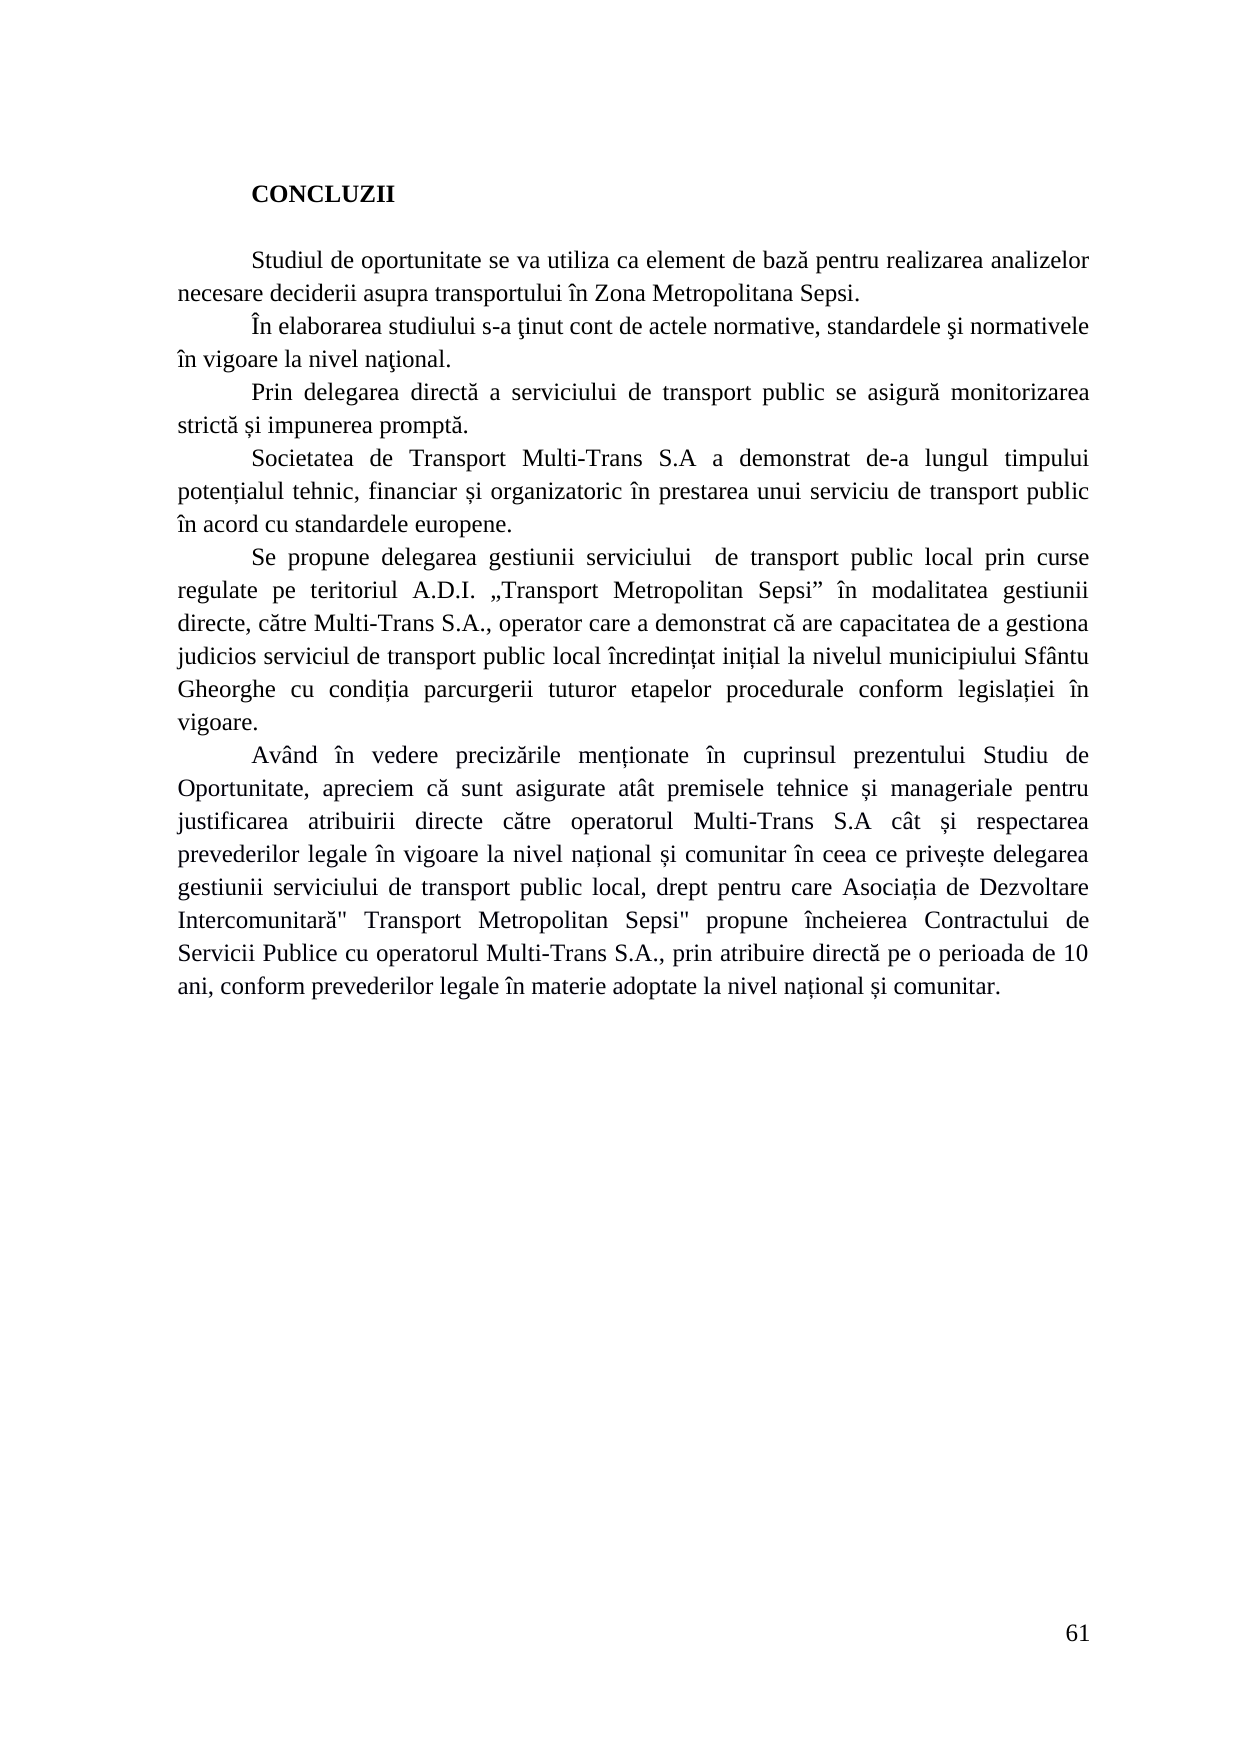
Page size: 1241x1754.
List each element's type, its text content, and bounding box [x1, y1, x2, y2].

text CONCLUZII [177, 179, 1090, 207]
text Prin delegarea directă a serviciului de transport public se asigură monitorizarea strictă și impunerea promptă. [177, 377, 1090, 439]
text Având în vedere precizările menționate în cuprinsul prezentului Studiu de Oportunitate, apreciem că sunt asigurate atât premisele tehnice și manageriale pentru justificarea atribuirii directe către operatorul Multi-Trans S.A cât și respectarea prevederilor legale în vigoare la nivel național și comunitar în ceea ce privește delegarea gestiunii serviciului de transport public local, drept pentru care Asociația de Dezvoltare Intercomunitară" Transport Metropolitan Sepsi" propune încheierea Contractului de Servicii Publice cu operatorul Multi-Trans S.A., prin atribuire directă pe o perioada de 10 ani, conform prevederilor legale în materie adoptate la nivel național și comunitar. [177, 740, 1090, 1000]
text Se propune delegarea gestiunii serviciului de transport public local prin curse regulate pe teritoriul A.D.I. „Transport Metropolitan Sepsi” în modalitatea gestiunii directe, către Multi-Trans S.A., operator care a demonstrat că are capacitatea de a gestiona judicios serviciul de transport public local încredințat inițial la nivelul municipiului Sfântu Gheorghe cu condiția parcurgerii tuturor etapelor procedurale conform legislației în vigoare. [177, 542, 1090, 736]
text În elaborarea studiului s-a ţinut cont de actele normative, standardele şi normativele în vigoare la nivel naţional. [177, 311, 1090, 373]
text Societatea de Transport Multi-Trans S.A a demonstrat de-a lungul timpului potențialul tehnic, financiar și organizatoric în prestarea unui serviciu de transport public în acord cu standardele europene. [177, 443, 1090, 538]
text Studiul de oportunitate se va utiliza ca element de bază pentru realizarea analizelor necesare deciderii asupra transportului în Zona Metropolitana Sepsi. [177, 245, 1090, 307]
